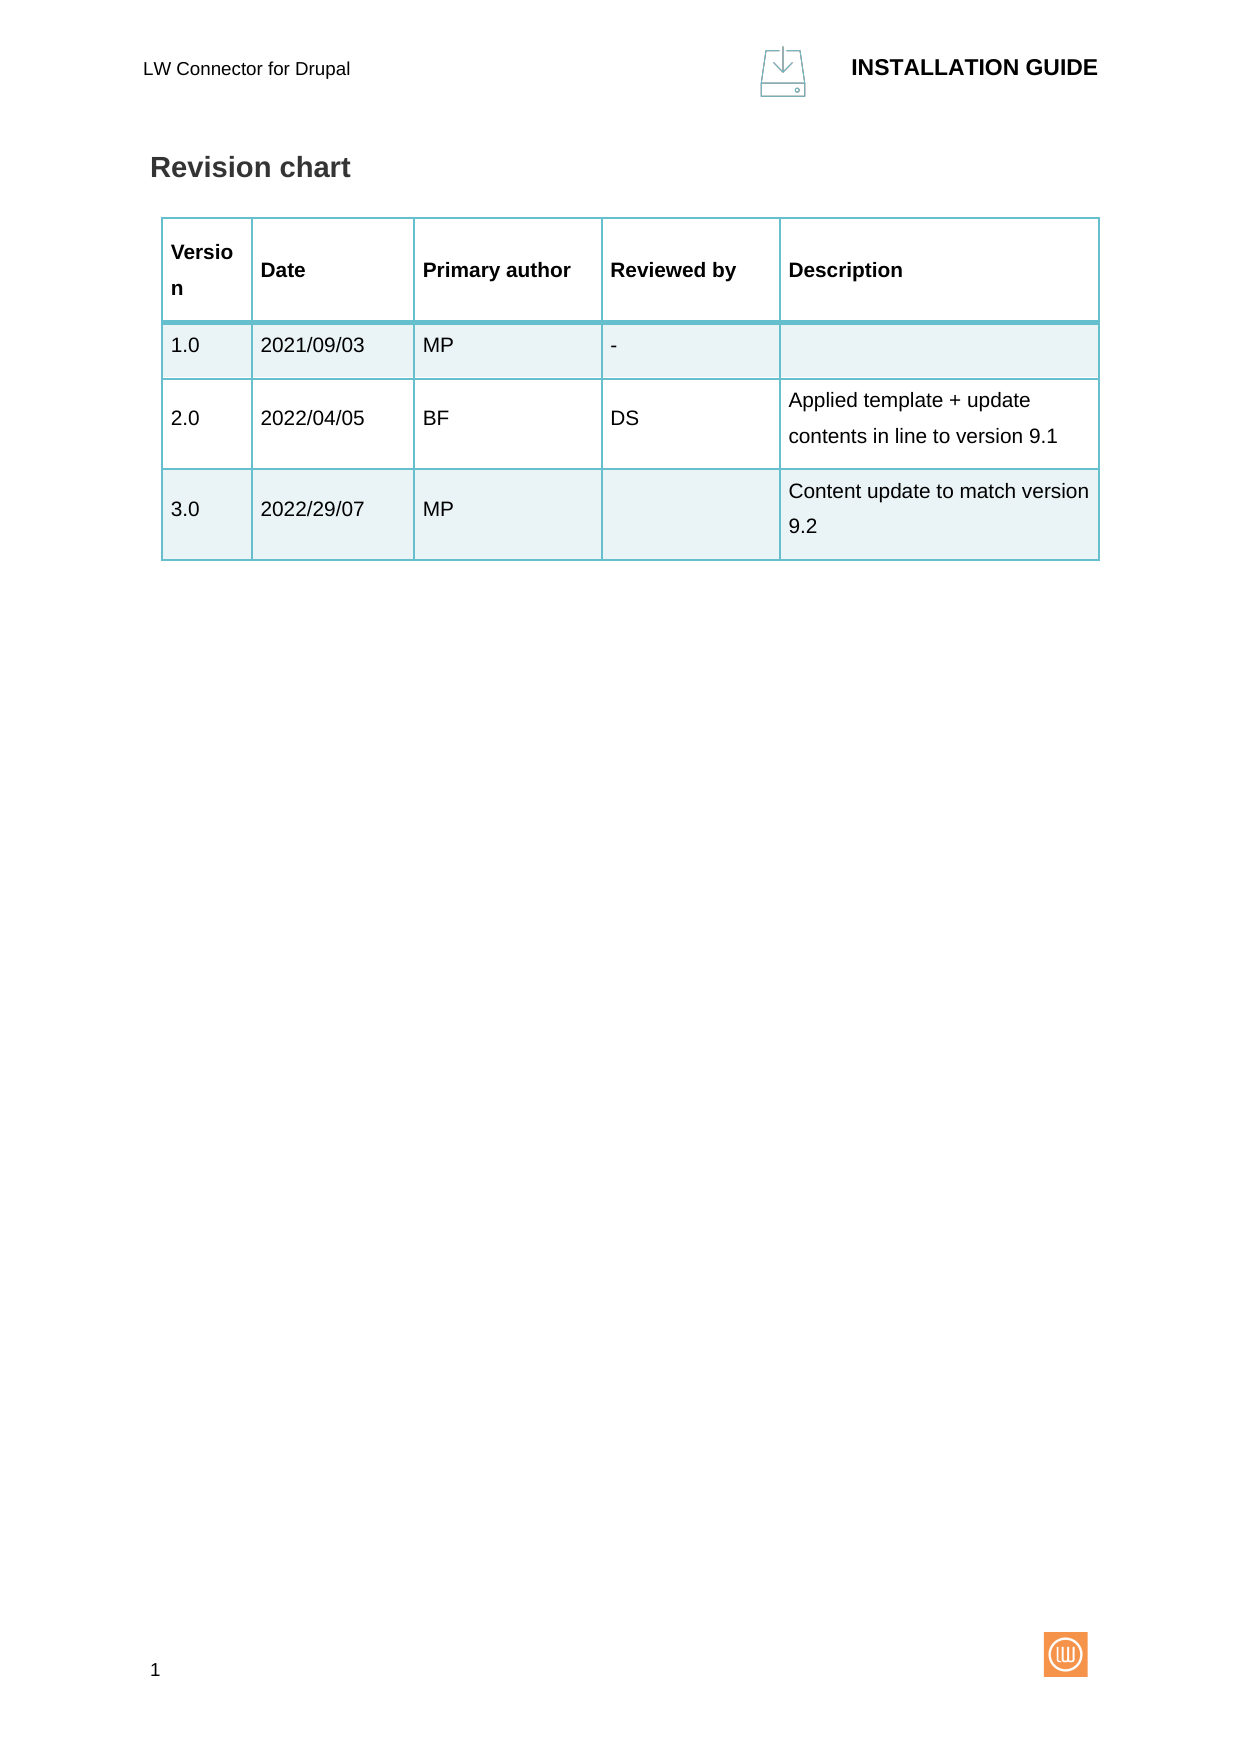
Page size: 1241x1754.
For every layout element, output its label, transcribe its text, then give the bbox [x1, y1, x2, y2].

table_cell [603, 470, 779, 559]
table_cell [781, 325, 1098, 377]
table_header Date [253, 219, 413, 320]
table_cell - [603, 325, 779, 377]
text Revision chart [150, 150, 1090, 183]
table_cell Applied template + update contents in line to version 9.1 [781, 380, 1098, 468]
table_cell 3.0 [163, 470, 251, 559]
table_cell 1.0 [163, 325, 251, 377]
picture [758, 45, 808, 99]
table_header Primary author [415, 219, 601, 320]
table_cell MP [415, 470, 601, 559]
table_cell 2021/09/03 [253, 325, 413, 377]
table_header Reviewed by [603, 219, 779, 320]
picture [1043, 1632, 1088, 1677]
table_header Description [781, 219, 1098, 320]
table_cell BF [415, 380, 601, 468]
table_cell MP [415, 325, 601, 377]
table_cell 2022/04/05 [253, 380, 413, 468]
table_cell Content update to match version 9.2 [781, 470, 1098, 559]
table_header Version [163, 219, 251, 320]
table_cell DS [603, 380, 779, 468]
table_cell 2022/29/07 [253, 470, 413, 559]
table_cell 2.0 [163, 380, 251, 468]
